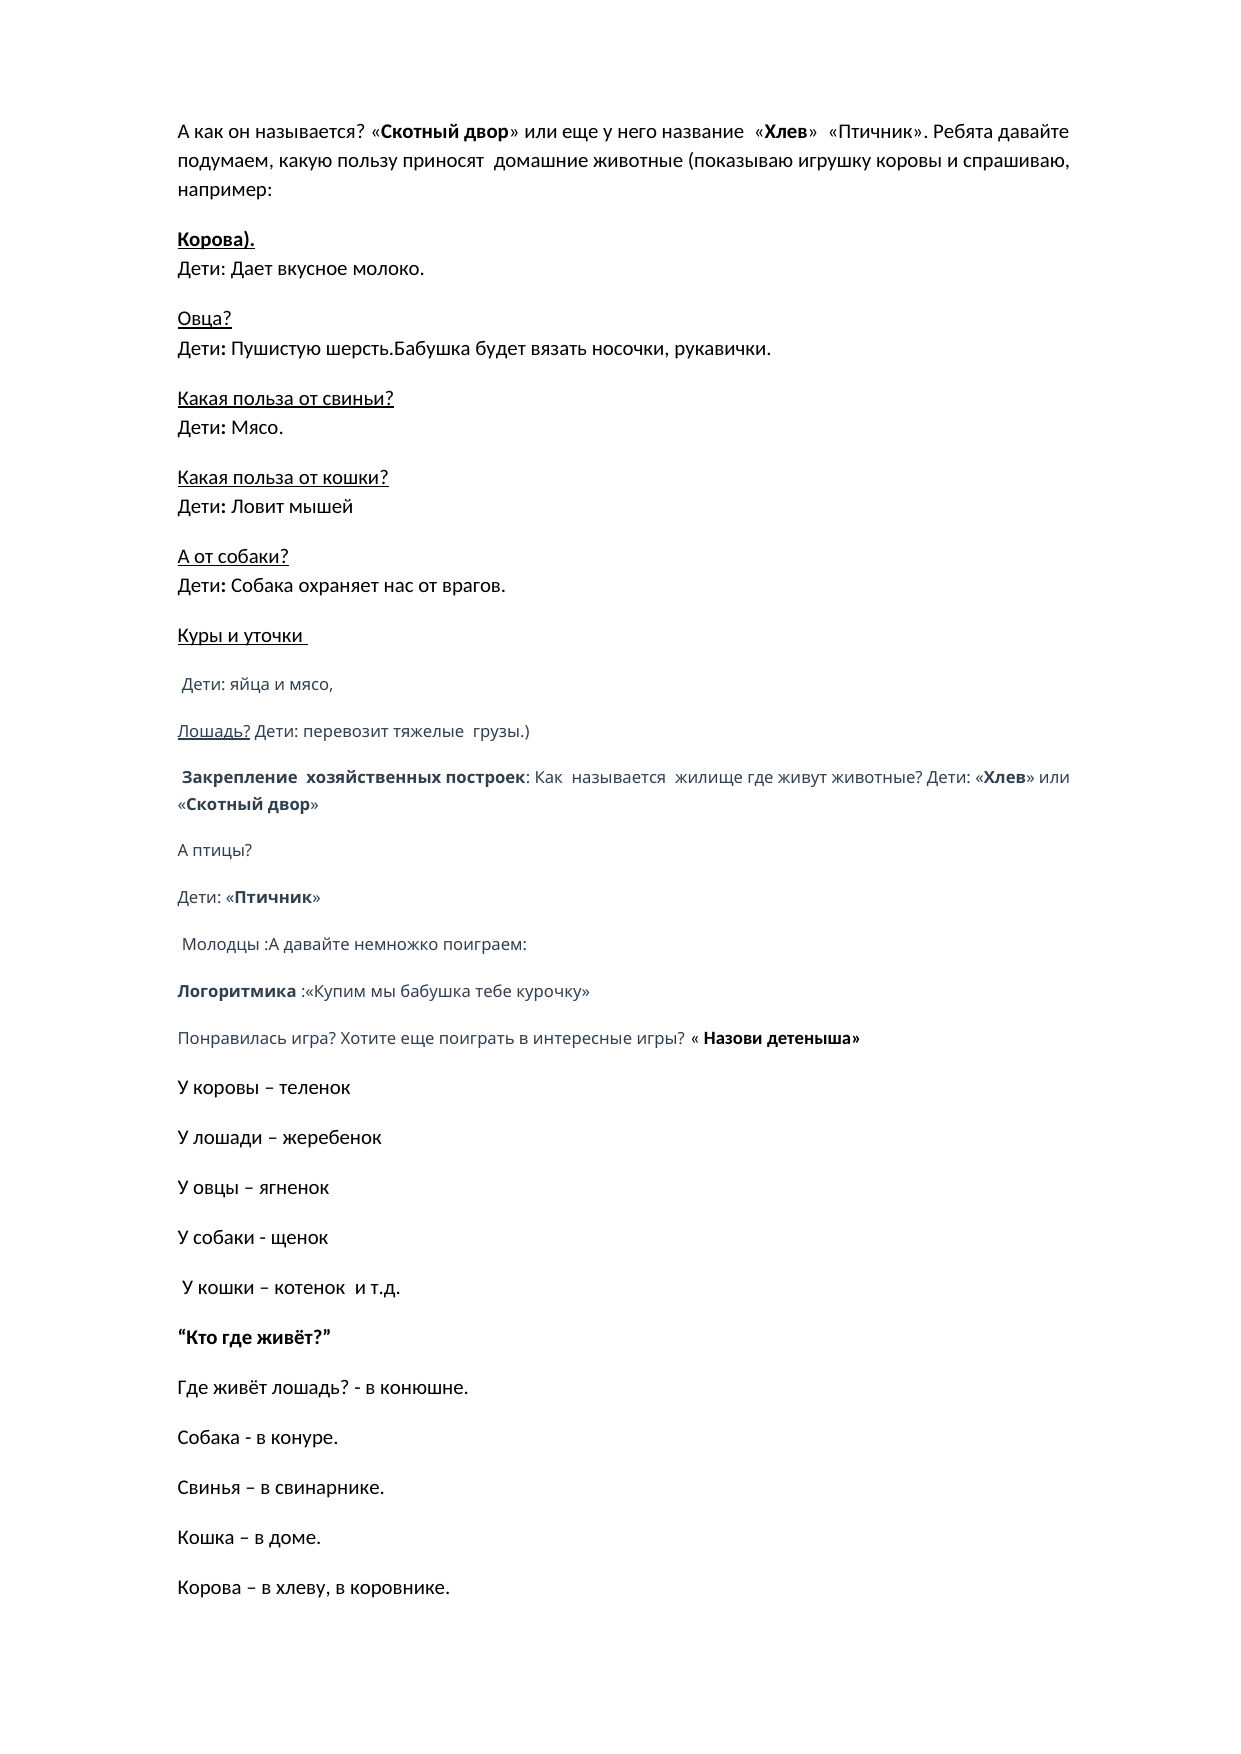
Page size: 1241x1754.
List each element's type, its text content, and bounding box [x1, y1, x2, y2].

text Закрепление хозяйственных построек: Как называется жилище где живут животные? Дети: «Хлев» или «Скотный двор» [177, 766, 1152, 815]
text Логоритмика :«Купим мы бабушка тебе курочку» [177, 979, 1152, 1002]
text Какая польза от свиньи? Дети: Мясо. [177, 385, 1152, 439]
text Дети: яйца и мясо, [177, 672, 1152, 695]
text А от собаки? Дети: Собака охраняет нас от врагов. [177, 543, 1152, 598]
text А как он называется? «Скотный двор» или еще у него название «Хлев» «Птичник». Ребята давайте подумаем, какую пользу приносят домашние животные (показываю игрушку коровы и спрашиваю, например: [177, 118, 1152, 202]
text Понравилась игра? Хотите еще поиграть в интересные игры? « Назови детеныша» [177, 1026, 1152, 1049]
text Лошадь? Дети: перевозит тяжелые грузы.) [177, 719, 1152, 742]
text Овца? Дети: Пушистую шерсть.Бабушка будет вязать носочки, рукавички. [177, 306, 1152, 360]
text Корова). Дети: Дает вкусное молоко. [177, 226, 1152, 281]
text Куры и уточки [177, 622, 1152, 648]
text А птицы? [177, 839, 1152, 862]
text У кошки – котенок и т.д. [177, 1274, 1152, 1299]
text У овцы – ягненок [177, 1174, 1152, 1199]
text Какая польза от кошки? Дети: Ловит мышей [177, 464, 1152, 518]
text Молодцы :А давайте немножко поиграем: [177, 933, 1152, 955]
text Собака - в конуре. [177, 1424, 1152, 1449]
text “Кто где живёт?” [177, 1324, 1152, 1349]
text Свинья – в свинарнике. [177, 1474, 1152, 1499]
text У коровы – теленок [177, 1074, 1152, 1099]
text У собаки - щенок [177, 1224, 1152, 1249]
text У лошади – жеребенок [177, 1124, 1152, 1149]
text Корова – в хлеву, в коровнике. [177, 1574, 1152, 1599]
text Кошка – в доме. [177, 1524, 1152, 1549]
text Где живёт лошадь? - в конюшне. [177, 1374, 1152, 1399]
text Дети: «Птичник» [177, 886, 1152, 908]
